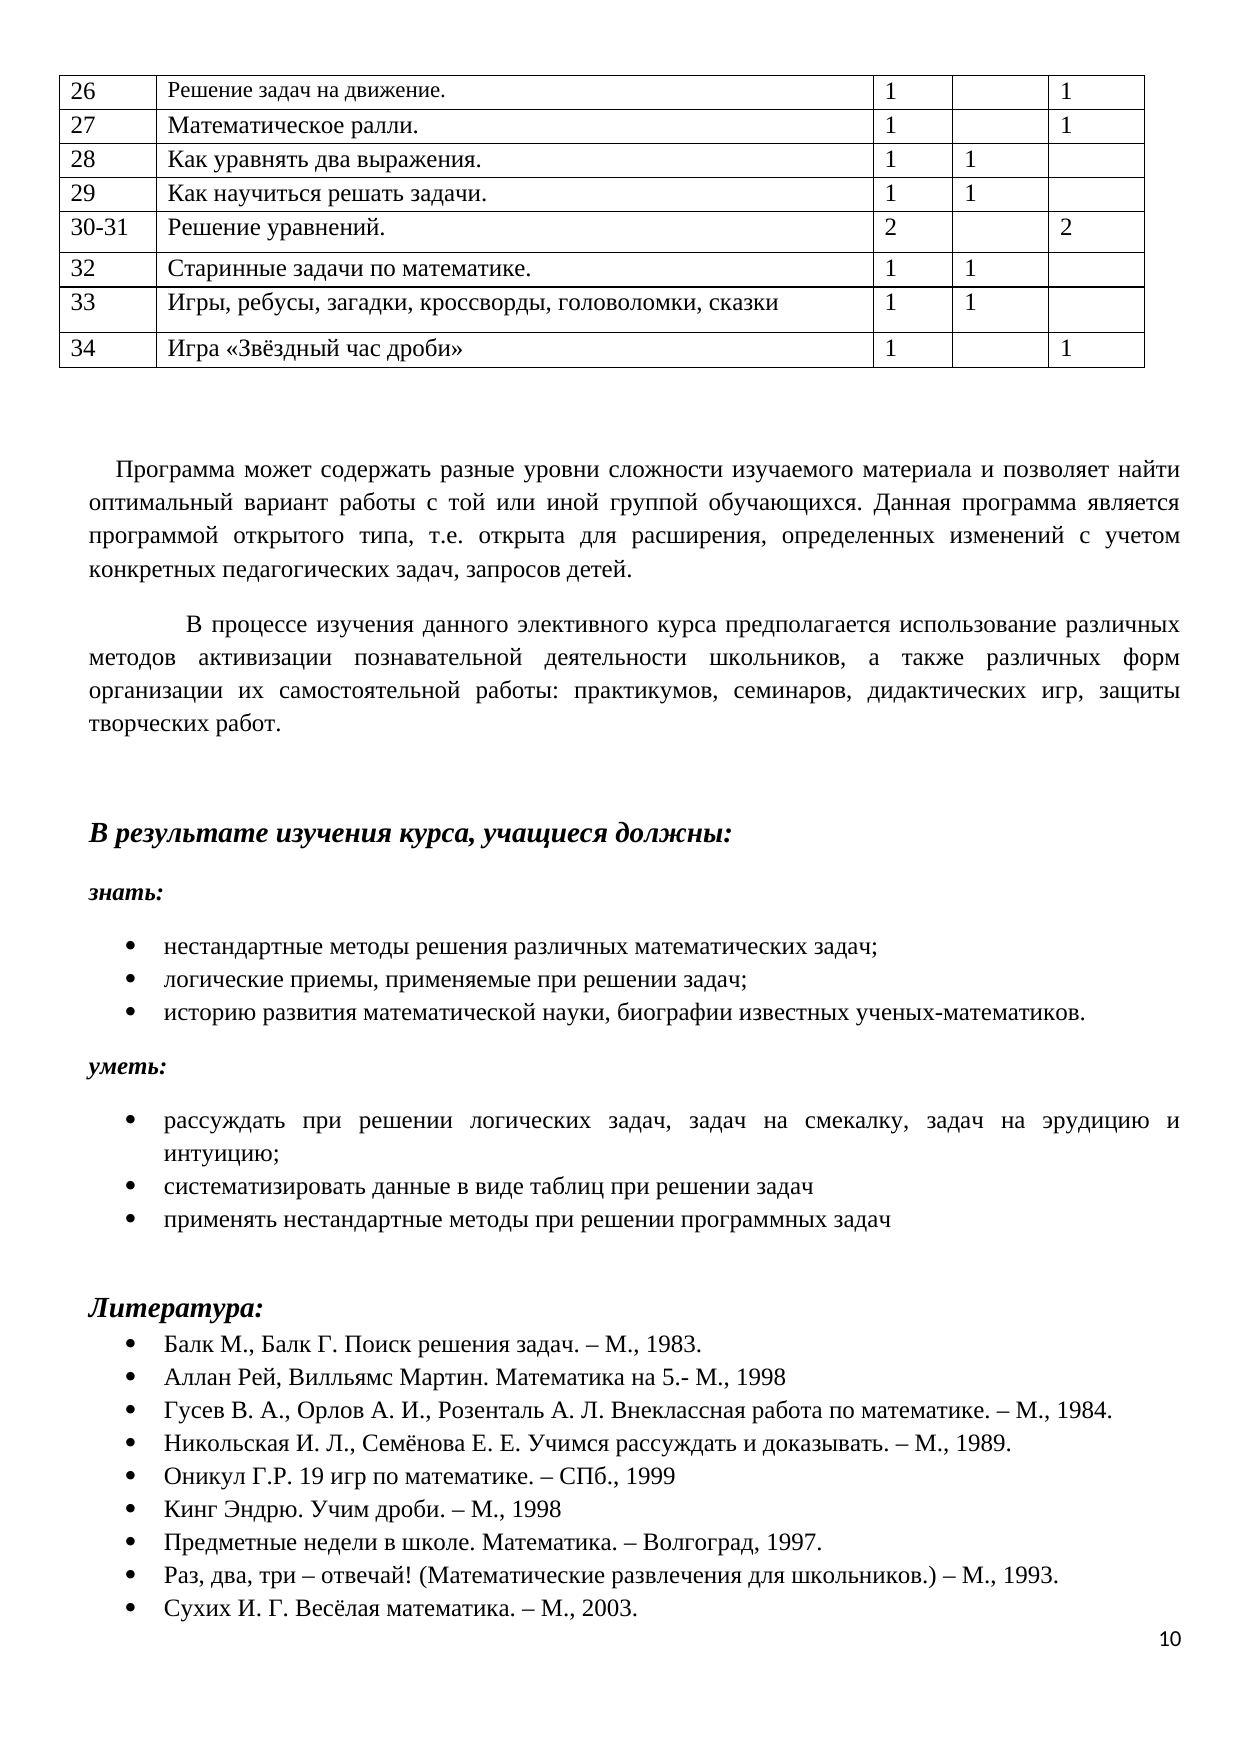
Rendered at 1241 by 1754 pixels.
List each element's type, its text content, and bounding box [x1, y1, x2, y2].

table_cell [1049, 288, 1144, 332]
table_cell Игры, ребусы, загадки, кроссворды, головоломки, сказки [157, 288, 873, 332]
table_cell 1 [1049, 76, 1144, 109]
list Гусев В. А., Орлов А. И., Розенталь А. Л. Внеклассная работа по математике. – М., 1984. [126, 1395, 1181, 1424]
list Балк М., Балк Г. Поиск решения задач. – М., 1983. [126, 1329, 1181, 1358]
table_cell 30-31 [60, 212, 156, 252]
table_cell Математическое ралли. [157, 110, 873, 143]
list Аллан Рей, Вилльямс Мартин. Математика на 5.- М., 1998 [126, 1362, 1181, 1391]
table_cell 26 [60, 76, 156, 109]
table_cell 1 [874, 253, 952, 286]
table_cell 1 [953, 253, 1048, 286]
table_cell 1 [874, 288, 952, 332]
table_cell 27 [60, 110, 156, 143]
table_cell 1 [874, 178, 952, 211]
text Программа может содержать разные уровни сложности изучаемого материала и позволяет найти оптимальный вариант работы с той или иной группой обучающихся. Данная программа является программой открытого типа, т.е. открыта для расширения, определенных изменений с учетом конкретных педагогических задач, запросов детей. [89, 454, 1181, 583]
table_cell Игра «Звёздный час дроби» [157, 333, 873, 367]
table_cell 1 [953, 178, 1048, 211]
list Оникул Г.Р. 19 игр по математике. – СПб., 1999 [126, 1461, 1181, 1490]
table_cell 28 [60, 144, 156, 177]
table_cell Как научиться решать задачи. [157, 178, 873, 211]
list Кинг Эндрю. Учим дроби. – М., 1998 [126, 1494, 1181, 1523]
table_cell 1 [874, 110, 952, 143]
table_cell Старинные задачи по математике. [157, 253, 873, 286]
table_cell [1049, 253, 1144, 286]
table_cell 1 [953, 144, 1048, 177]
table_cell 1 [874, 76, 952, 109]
list Предметные недели в школе. Математика. – Волгоград, 1997. [126, 1527, 1181, 1556]
list историю развития математической науки, биографии известных ученых-математиков. [126, 997, 1181, 1026]
table_cell [1049, 178, 1144, 211]
table_cell Решение уравнений. [157, 212, 873, 252]
table_cell 29 [60, 178, 156, 211]
text Литература: [89, 1291, 1181, 1324]
text знать: [89, 877, 1181, 906]
list нестандартные методы решения различных математических задач; [126, 931, 1181, 960]
table_cell 34 [60, 333, 156, 367]
table_cell 1 [1049, 110, 1144, 143]
table_cell 2 [874, 212, 952, 252]
list Раз, два, три – отвечай! (Математические развлечения для школьников.) – М., 1993. [126, 1560, 1181, 1589]
list Сухих И. Г. Весёлая математика. – М., 2003. [126, 1593, 1181, 1622]
table_cell [953, 110, 1048, 143]
list рассуждать при решении логических задач, задач на смекалку, задач на эрудицию и интуицию; [126, 1105, 1181, 1166]
table_cell 1 [1049, 333, 1144, 367]
table_cell Как уравнять два выражения. [157, 144, 873, 177]
list применять нестандартные методы при решении программных задач [126, 1204, 1181, 1232]
table_cell [953, 76, 1048, 109]
list систематизировать данные в виде таблиц при решении задач [126, 1171, 1181, 1199]
text В результате изучения курса, учащиеся должны: [89, 815, 1181, 848]
table_cell [953, 212, 1048, 252]
text В процессе изучения данного элективного курса предполагается использование различных методов активизации познавательной деятельности школьников, а также различных форм организации их самостоятельной работы: практикумов, семинаров, дидактических игр, защиты творческих работ. [89, 609, 1181, 737]
list Никольская И. Л., Семёнова Е. Е. Учимся рассуждать и доказывать. – М., 1989. [126, 1428, 1181, 1457]
table_cell [1049, 144, 1144, 177]
table_cell 1 [874, 333, 952, 367]
table_cell 33 [60, 288, 156, 332]
table_cell 2 [1049, 212, 1144, 252]
table_cell Решение задач на движение. [157, 76, 873, 109]
table_cell 32 [60, 253, 156, 286]
table_cell [953, 333, 1048, 367]
table_cell 1 [953, 288, 1048, 332]
text уметь: [89, 1051, 1181, 1079]
list логические приемы, применяемые при решении задач; [126, 964, 1181, 993]
table_cell 1 [874, 144, 952, 177]
